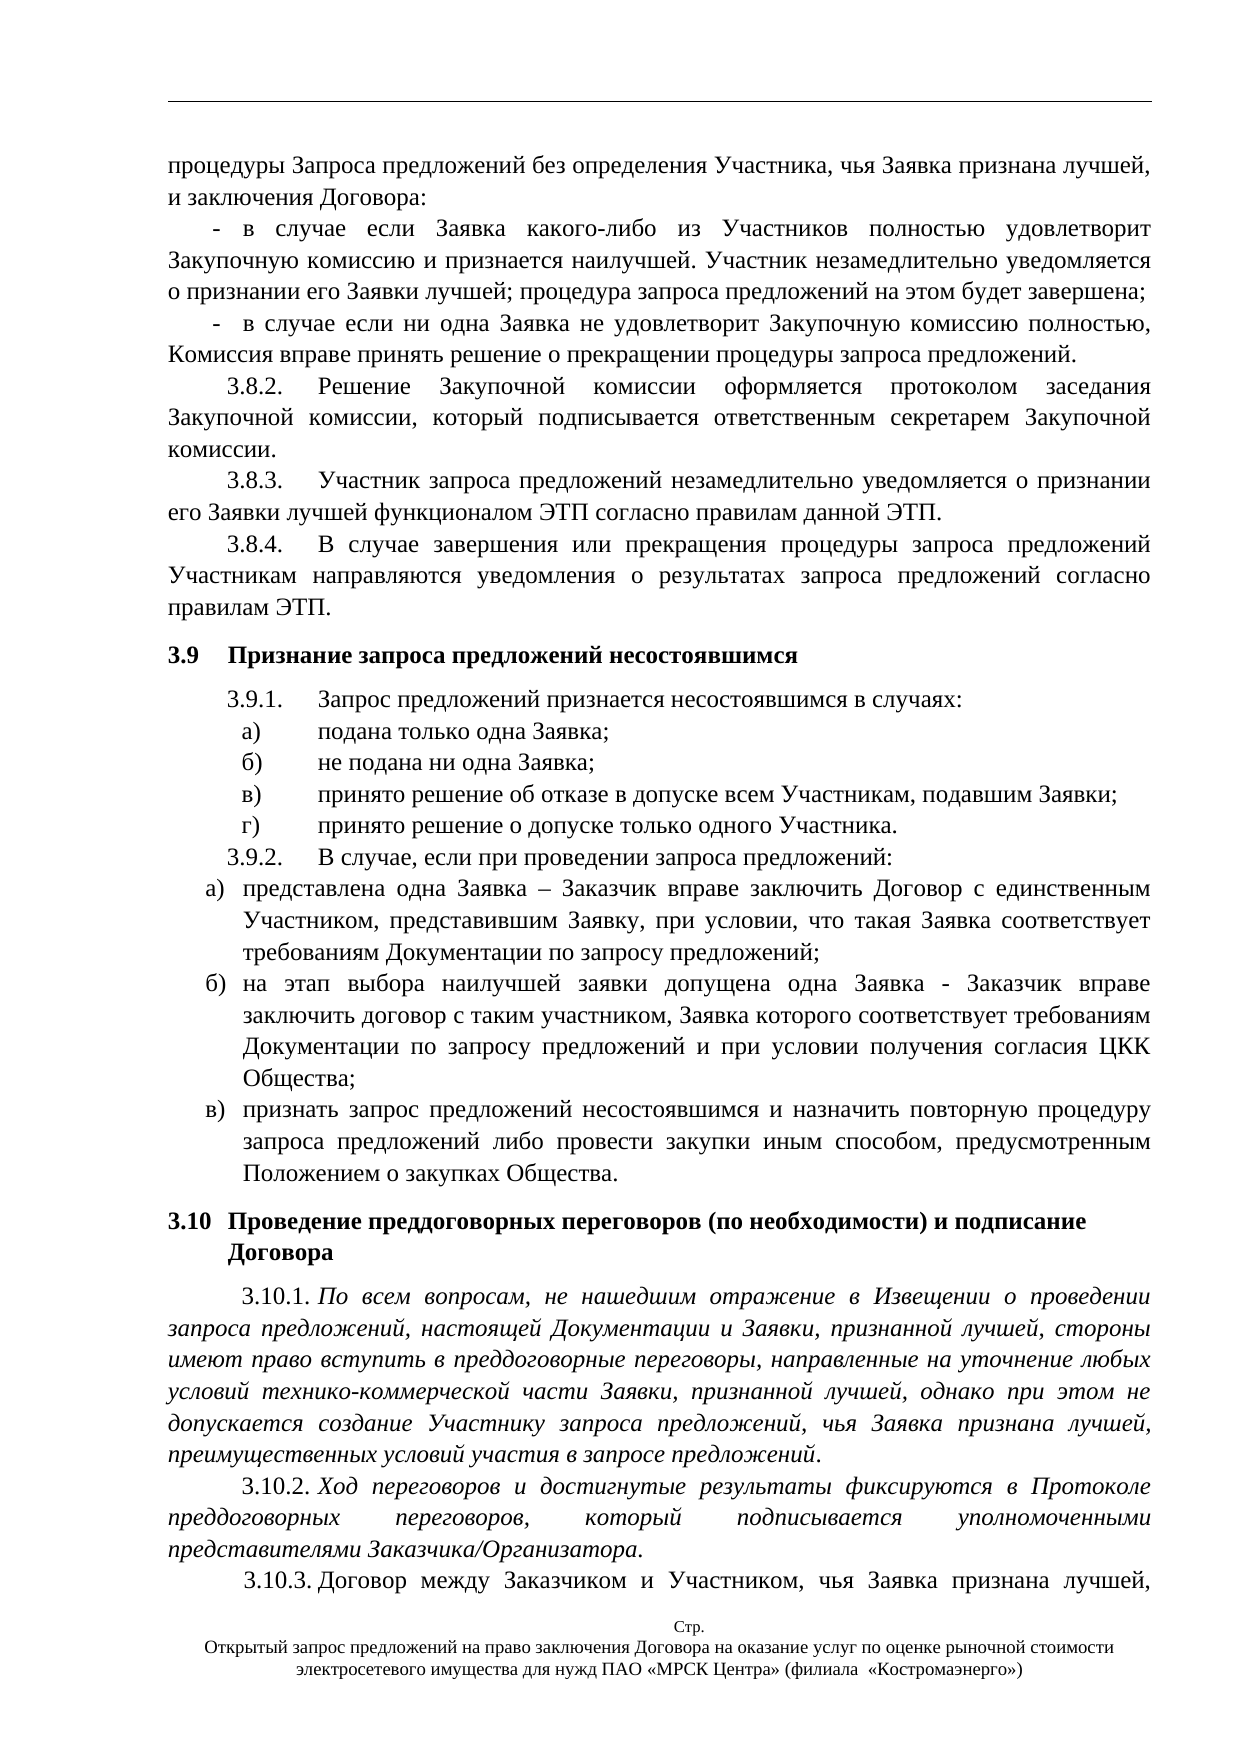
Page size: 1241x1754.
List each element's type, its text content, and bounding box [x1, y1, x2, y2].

list на этап выбора наилучшей заявки допущена одна Заявка - Заказчик вправе заключить договор с таким участником, Заявка которого соответствует требованиям Документации по запросу предложений и при условии получения согласия ЦКК Общества; [205, 968, 1152, 1092]
list В случае, если при проведении запроса предложений: [168, 842, 1152, 871]
list представлена одна Заявка – Заказчик вправе заключить Договор с единственным Участником, представившим Заявку, при условии, что такая Заявка соответствует требованиям Документации по запросу предложений; [205, 873, 1152, 965]
list подана только одна Заявка; [168, 716, 1152, 744]
list признать запрос предложений несостоявшимся и назначить повторную процедуру запроса предложений либо провести закупки иным способом, предусмотренным Положением о закупках Общества. [205, 1094, 1152, 1186]
list В случае завершения или прекращения процедуры запроса предложений Участникам направляются уведомления о результатах запроса предложений согласно правилам ЭТП. [168, 529, 1152, 621]
list принято решение о допуске только одного Участника. [168, 810, 1152, 839]
list не подана ни одна Заявка; [168, 747, 1152, 776]
list в случае если Заявка какого-либо из Участников полностью удовлетворит Закупочную комиссию и признается наилучшей. Участник незамедлительно уведомляется о признании его Заявки лучшей; процедура запроса предложений на этом будет завершена; [168, 213, 1152, 305]
list в случае если ни одна Заявка не удовлетворит Закупочную комиссию полностью, Комиссия вправе принять решение о прекращении процедуры запроса предложений. [168, 308, 1152, 368]
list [168, 1566, 1152, 1594]
list По всем вопросам, не нашедшим отражение в Извещении о проведении запроса предложений, настоящей Документации и Заявки, признанной лучшей, стороны имеют право вступить в преддоговорные переговоры, направленные на уточнение любых условий технико-коммерческой части Заявки, признанной лучшей, однако при этом не допускается создание Участнику запроса предложений, чья Заявка признана лучшей, преимущественных условий участия в запросе предложений. [168, 1281, 1152, 1468]
list Решение Закупочной комиссии оформляется протоколом заседания Закупочной комиссии, который подписывается ответственным секретарем Закупочной комиссии. [168, 371, 1152, 463]
subtitle Проведение преддоговорных переговоров (по необходимости) и подписание Договора [168, 1206, 1152, 1266]
list Запрос предложений признается несостоявшимся в случаях: [168, 684, 1152, 713]
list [168, 150, 1152, 210]
list Ход переговоров и достигнутые результаты фиксируются в Протоколе преддоговорных переговоров, который подписывается уполномоченными представителями Заказчика/Организатора. [168, 1471, 1152, 1563]
list Участник запроса предложений незамедлительно уведомляется о признании его Заявки лучшей функционалом ЭТП согласно правилам данной ЭТП. [168, 466, 1152, 526]
subtitle Признание запроса предложений несостоявшимся [168, 640, 1152, 669]
list принято решение об отказе в допуске всем Участникам, подавшим Заявки; [168, 779, 1152, 808]
